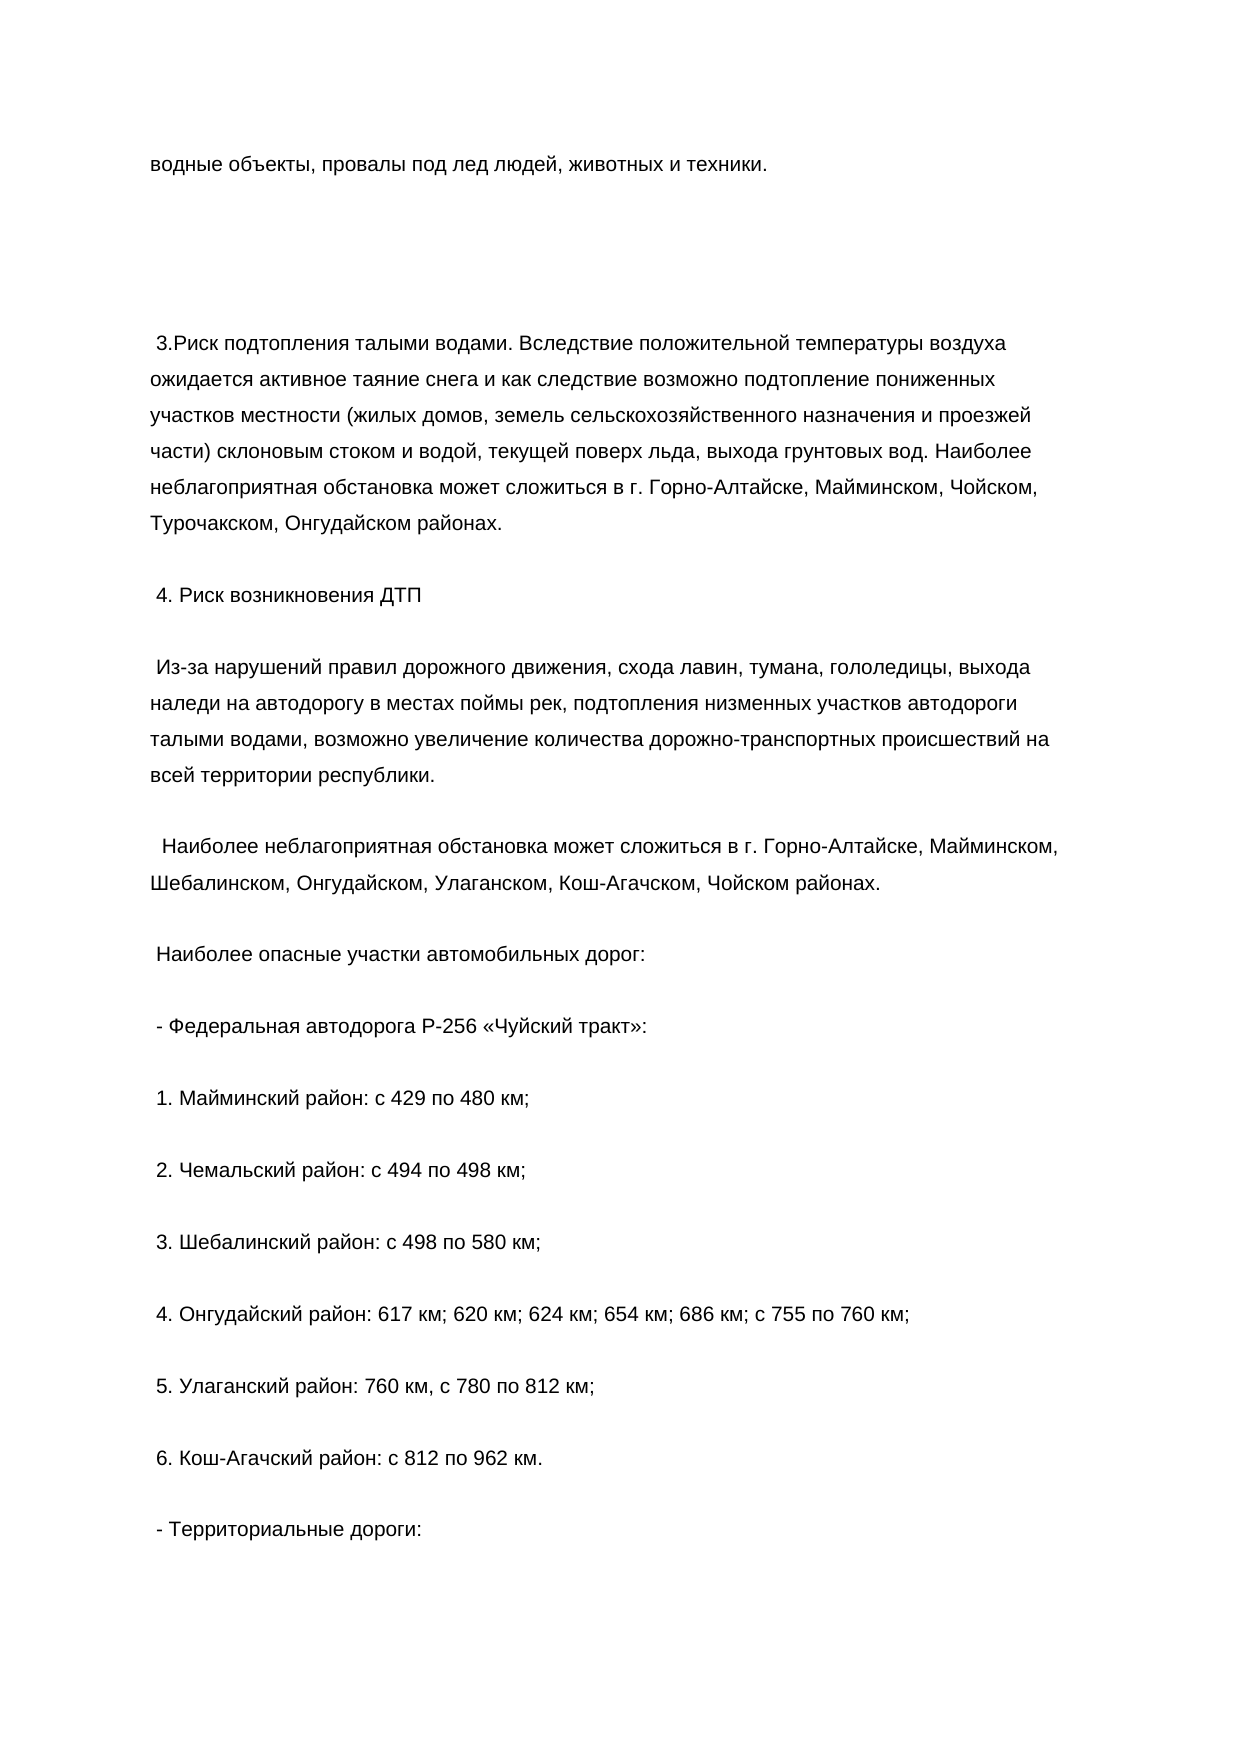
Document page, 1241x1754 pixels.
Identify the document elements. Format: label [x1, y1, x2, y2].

table_cell [140, 150, 1078, 1577]
